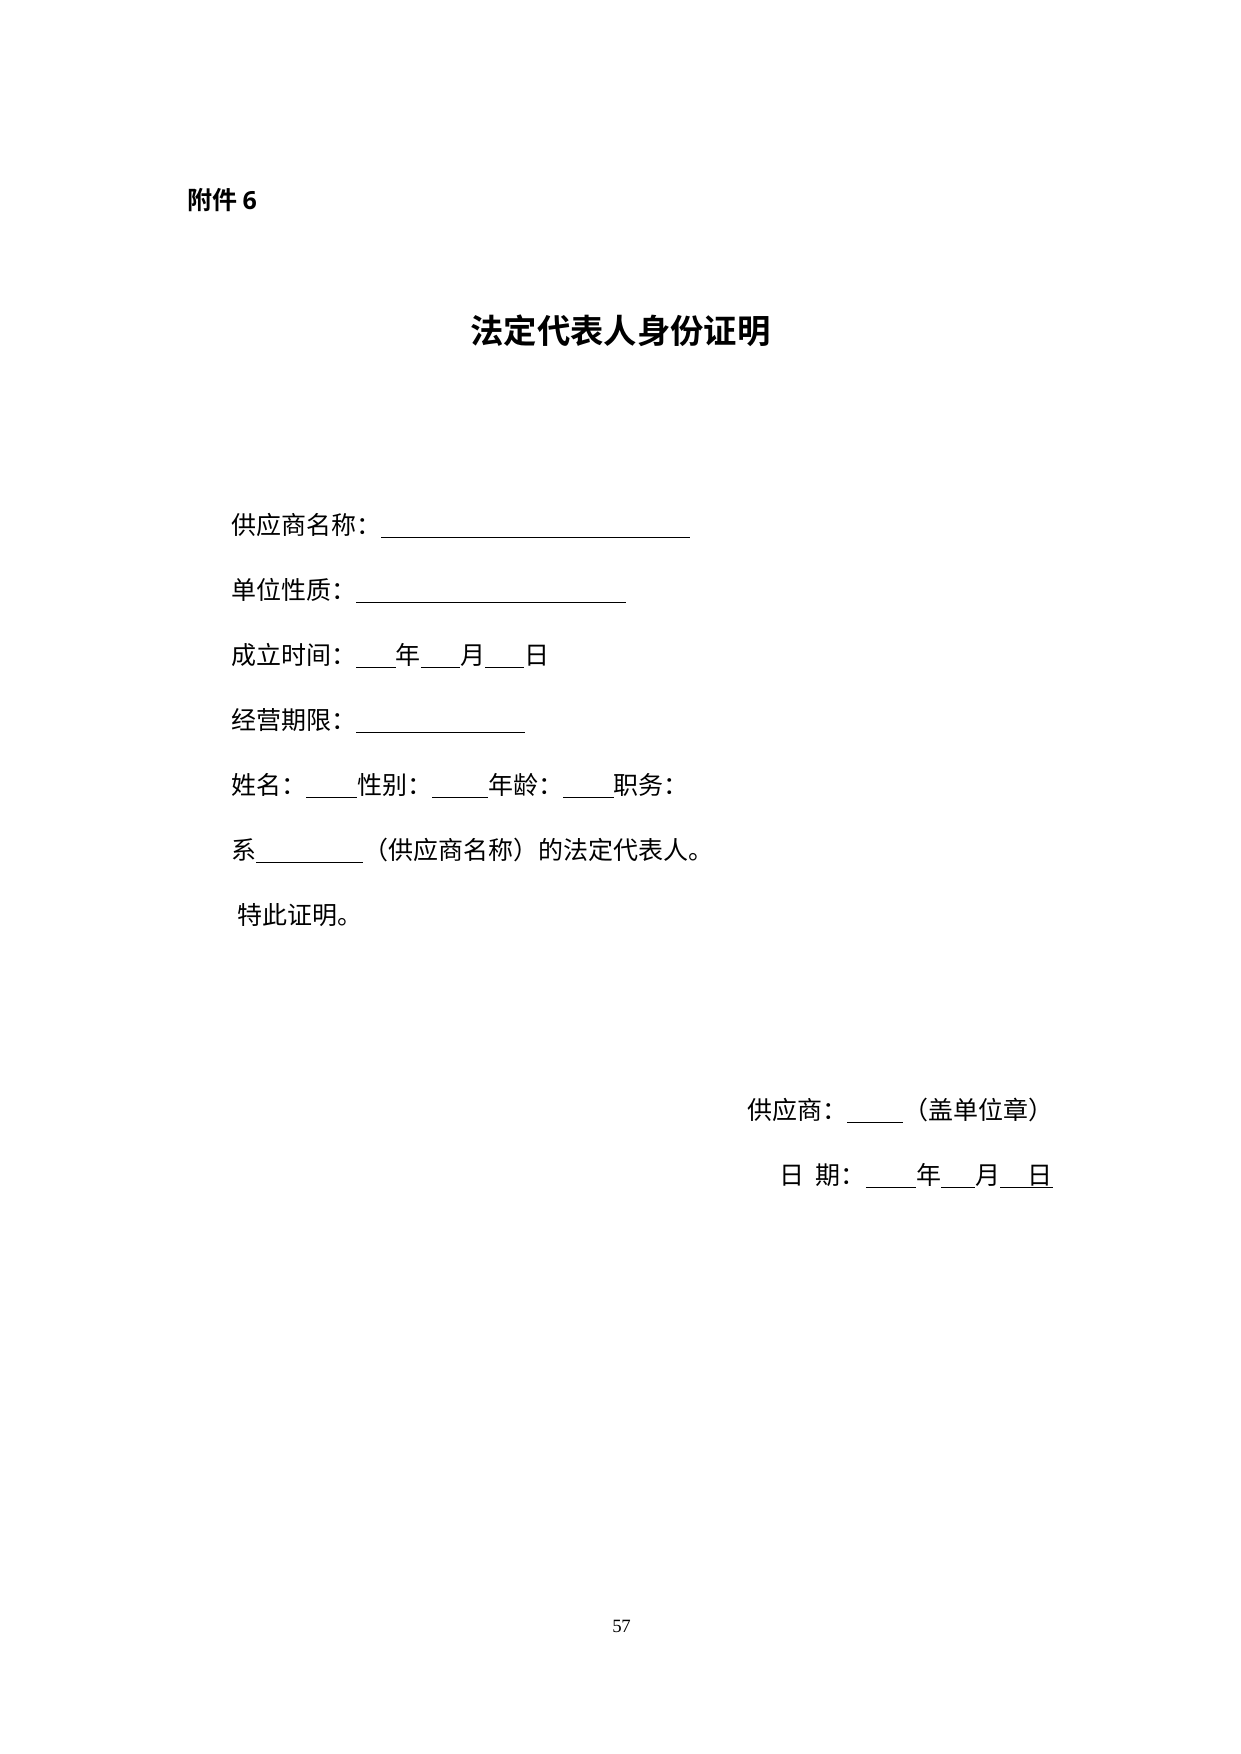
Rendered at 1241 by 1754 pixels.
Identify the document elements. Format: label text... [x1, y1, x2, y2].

text 供应商名称： [231, 491, 1053, 556]
text 经营期限： [231, 686, 1053, 751]
text 法定代表人身份证明 [187, 296, 1053, 361]
text 单位性质： [231, 556, 1053, 621]
text 系 （供应商名称）的法定代表人。 [231, 816, 1053, 881]
text 姓名： 性别： 年龄： 职务： [231, 751, 1053, 816]
text 成立时间： 年 月 日 [231, 621, 1053, 686]
text 供应商： （盖单位章） [187, 1076, 1053, 1141]
text 特此证明。 [187, 881, 1053, 946]
text 附件6 [187, 166, 1053, 231]
text 日 期： 年 月 日 [187, 1141, 1053, 1206]
